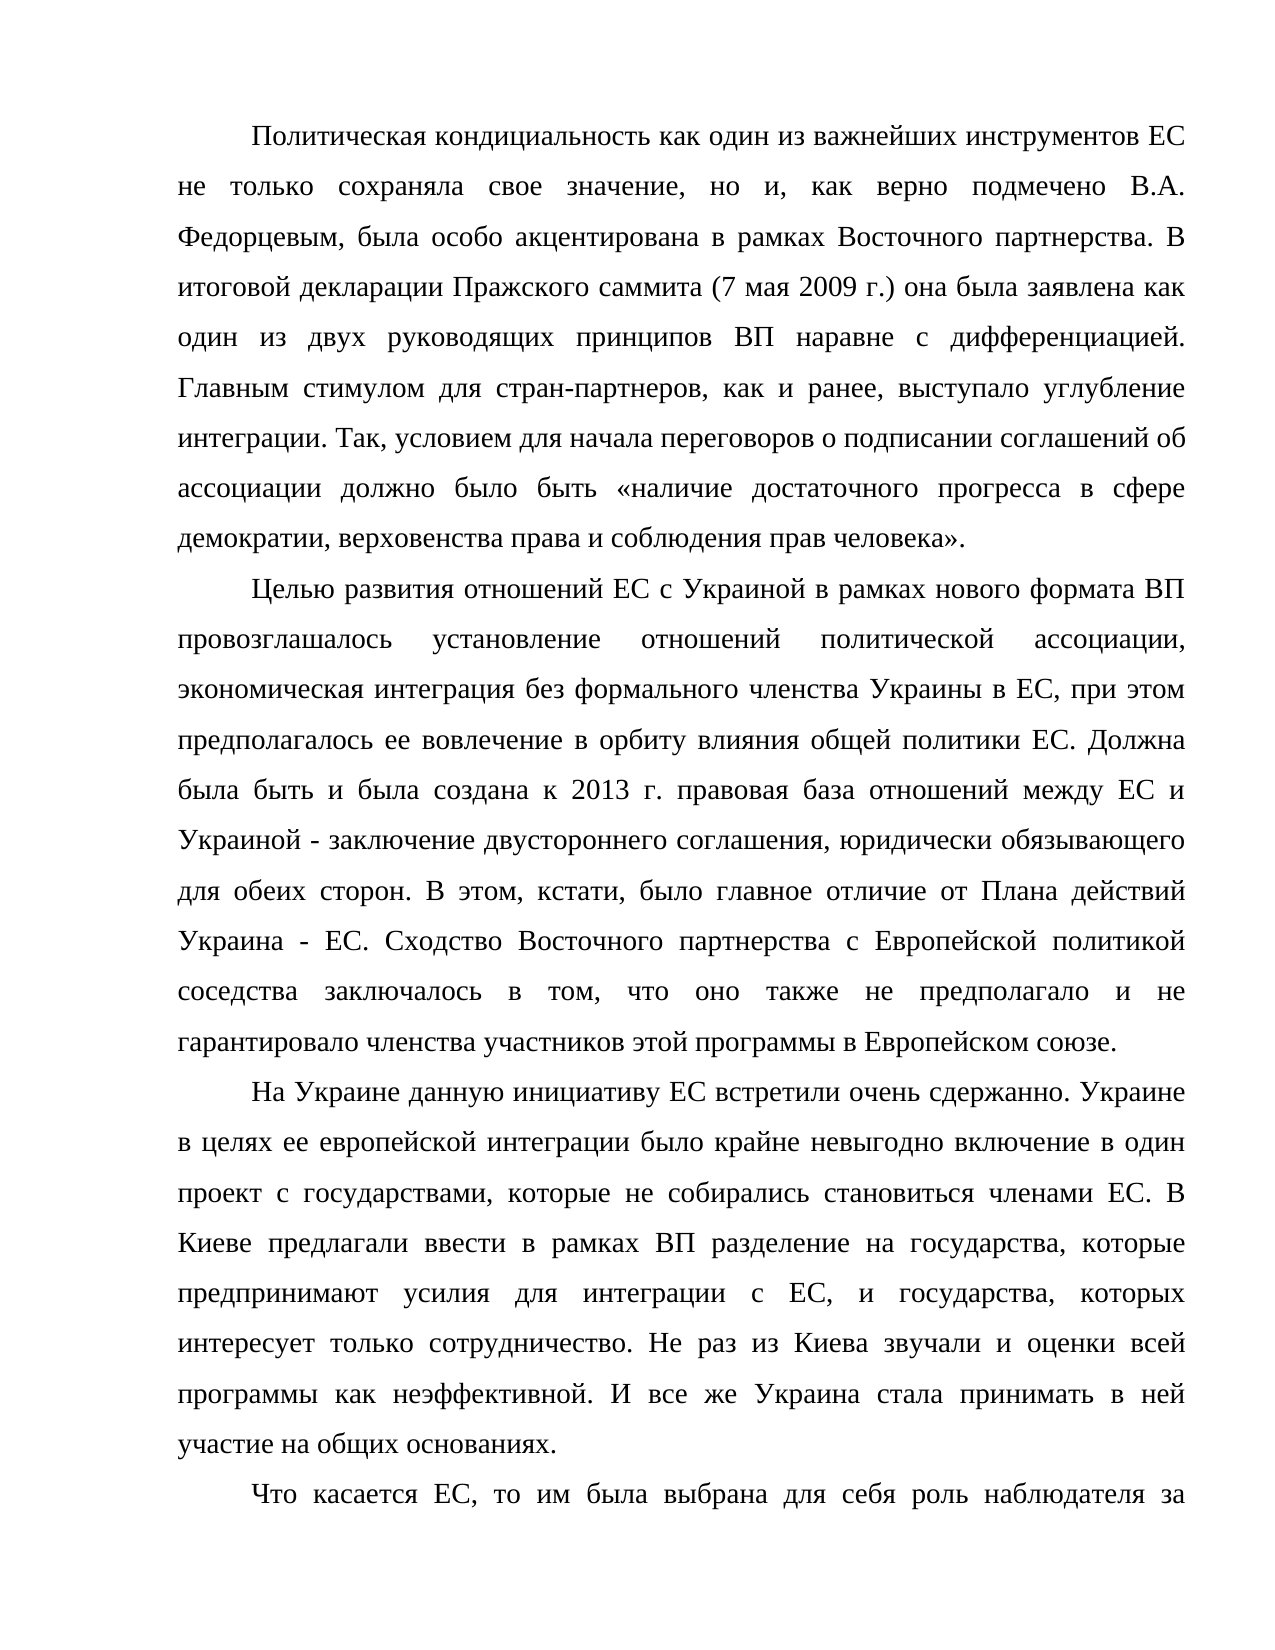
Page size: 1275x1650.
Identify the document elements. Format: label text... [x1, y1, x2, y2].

text Целью развития отношений ЕС с Украиной в рамках нового формата ВП провозглашалось установление отношений политической ассоциации, экономическая интеграция без формального членства Украины в ЕС, при этом предполагалось ее вовлечение в орбиту влияния общей политики ЕС. Должна была быть и была создана к 2013 г. правовая база отношений между ЕС и Украиной - заключение двустороннего соглашения, юридически обязывающего для обеих сторон. В этом, кстати, было главное отличие от Плана действий Украина - ЕС. Сходство Восточного партнерства с Европейской политикой соседства заключалось в том, что оно также не предполагало и не гарантировало членства участников этой программы в Европейском союзе. [177, 571, 1186, 1057]
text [177, 1477, 1186, 1510]
text Политическая кондициальность как один из важнейших инструментов ЕС не только сохраняла свое значение, но и, как верно подмечено В.А. Федорцевым, была особо акцентирована в рамках Восточного партнерства. В итоговой декларации Пражского саммита (7 мая 2009 г.) она была заявлена как один из двух руководящих принципов ВП наравне с дифференциацией. Главным стимулом для стран-партнеров, как и ранее, выступало углубление интеграции. Так, условием для начала переговоров о подписании соглашений об ассоциации должно было быть «наличие достаточного прогресса в сфере демократии, верховенства права и соблюдения прав человека». [177, 118, 1186, 554]
text На Украине данную инициативу ЕС встретили очень сдержанно. Украине в целях ее европейской интеграции было крайне невыгодно включение в один проект с государствами, которые не собирались становиться членами ЕС. В Киеве предлагали ввести в рамках ВП разделение на государства, которые предпринимают усилия для интеграции с ЕС, и государства, которых интересует только сотрудничество. Не раз из Киева звучали и оценки всей программы как неэффективной. И все же Украина стала принимать в ней участие на общих основаниях. [177, 1074, 1186, 1460]
